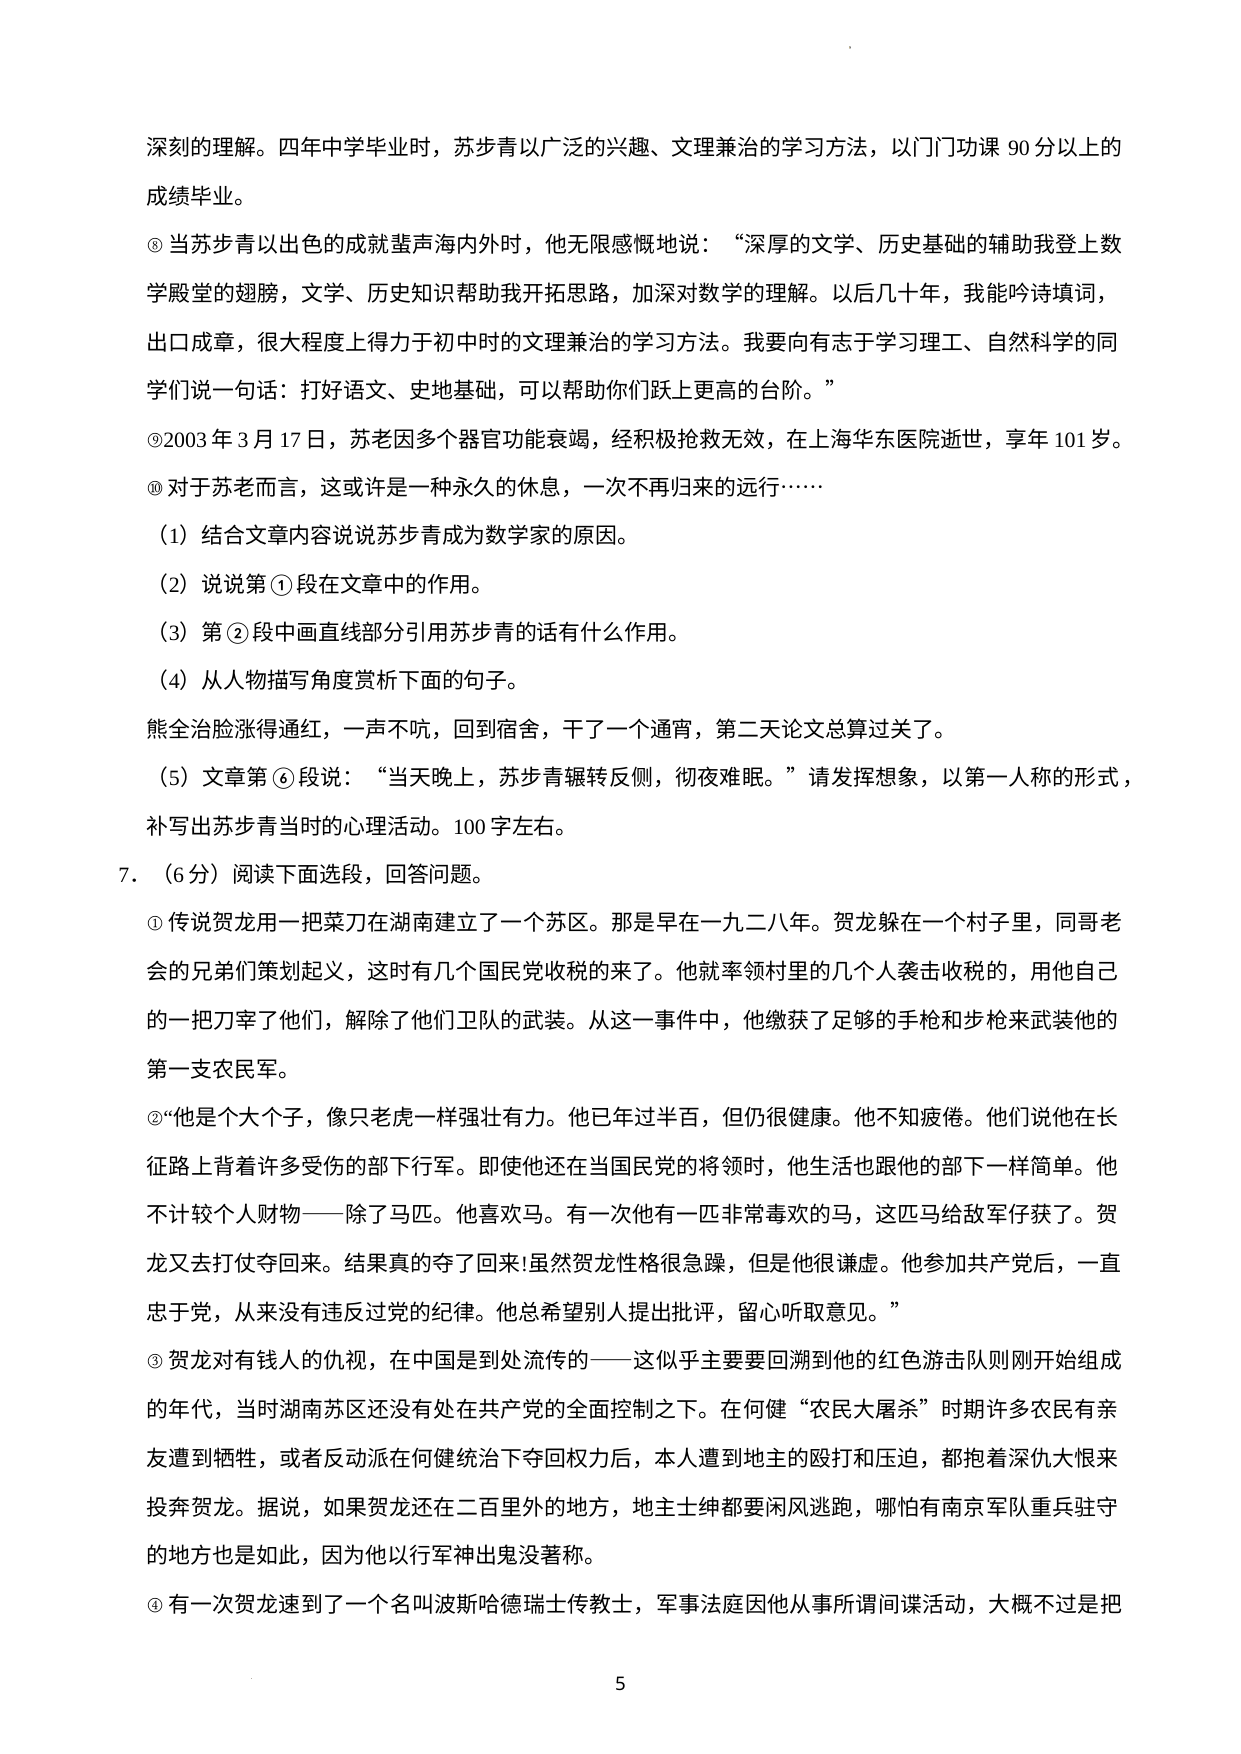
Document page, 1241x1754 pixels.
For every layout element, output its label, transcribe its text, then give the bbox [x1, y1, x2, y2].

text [147, 129, 1122, 211]
text ①传说贺龙用一把菜刀在湖南建立了一个苏区。那是早在一九二八年。贺龙躲在一个村子里，同哥老会的兄弟们策划起义，这时有几个国民党收税的来了。他就率领村里的几个人袭击收税的，用他自己的一把刀宰了他们，解除了他们卫队的武装。从这一事件中，他缴获了足够的手枪和步枪来武装他的第一支农民军。 [147, 905, 1122, 1084]
text ⑩对于苏老而言，这或许是一种永久的休息，一次不再归来的远行…… [147, 469, 1122, 502]
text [147, 1586, 1122, 1619]
text （1）结合文章内容说说苏步青成为数学家的原因。 [147, 518, 1122, 550]
text ⑨2003年3月17日，苏老因多个器官功能衰竭，经积极抢救无效，在上海华东医院逝世，享年101岁。 [147, 421, 1122, 454]
text 熊全治脸涨得通红，一声不吭，回到宿舍，干了一个通宵，第二天论文总算过关了。 [147, 711, 1122, 744]
text （5）文章第⑥段说：“当天晚上，苏步青辗转反侧，彻夜难眠。”请发挥想象，以第一人称的形式，补写出苏步青当时的心理活动。100字左右。 [147, 759, 1122, 841]
text （3）第②段中画直线部分引用苏步青的话有什么作用。 [147, 614, 1122, 647]
text （2）说说第①段在文章中的作用。 [147, 566, 1122, 599]
text （4）从人物描写角度赏析下面的句子。 [147, 663, 1122, 695]
text ③贺龙对有钱人的仇视，在中国是到处流传的——这似乎主要要回溯到他的红色游击队则刚开始组成的年代，当时湖南苏区还没有处在共产党的全面控制之下。在何健“农民大屠杀”时期许多农民有亲友遭到牺牲，或者反动派在何健统治下夺回权力后，本人遭到地主的殴打和压迫，都抱着深仇大恨来投奔贺龙。据说，如果贺龙还在二百里外的地方，地主士绅都要闲风逃跑，哪怕有南京军队重兵驻守的地方也是如此，因为他以行军神出鬼没著称。 [147, 1343, 1122, 1570]
text ②“他是个大个子，像只老虎一样强壮有力。他已年过半百，但仍很健康。他不知疲倦。他们说他在长征路上背着许多受伤的部下行军。即使他还在当国民党的将领时，他生活也跟他的部下一样简单。他不计较个人财物——除了马匹。他喜欢马。有一次他有一匹非常毒欢的马，这匹马给敌军仔获了。贺龙又去打仗夺回来。结果真的夺了回来!虽然贺龙性格很急躁，但是他很谦虚。他参加共产党后，一直忠于党，从来没有违反过党的纪律。他总希望别人提出批评，留心听取意见。” [147, 1099, 1122, 1327]
text ⑧当苏步青以出色的成就蜚声海内外时，他无限感慨地说：“深厚的文学、历史基础的辅助我登上数学殿堂的翅膀，文学、历史知识帮助我开拓思路，加深对数学的理解。以后几十年，我能吟诗填词，出口成章，很大程度上得力于初中时的文理兼治的学习方法。我要向有志于学习理工、自然科学的同学们说一句话：打好语文、史地基础，可以帮助你们跃上更高的台阶。” [147, 227, 1122, 405]
text 7．（6分）阅读下面选段，回答问题。 [118, 857, 1122, 889]
